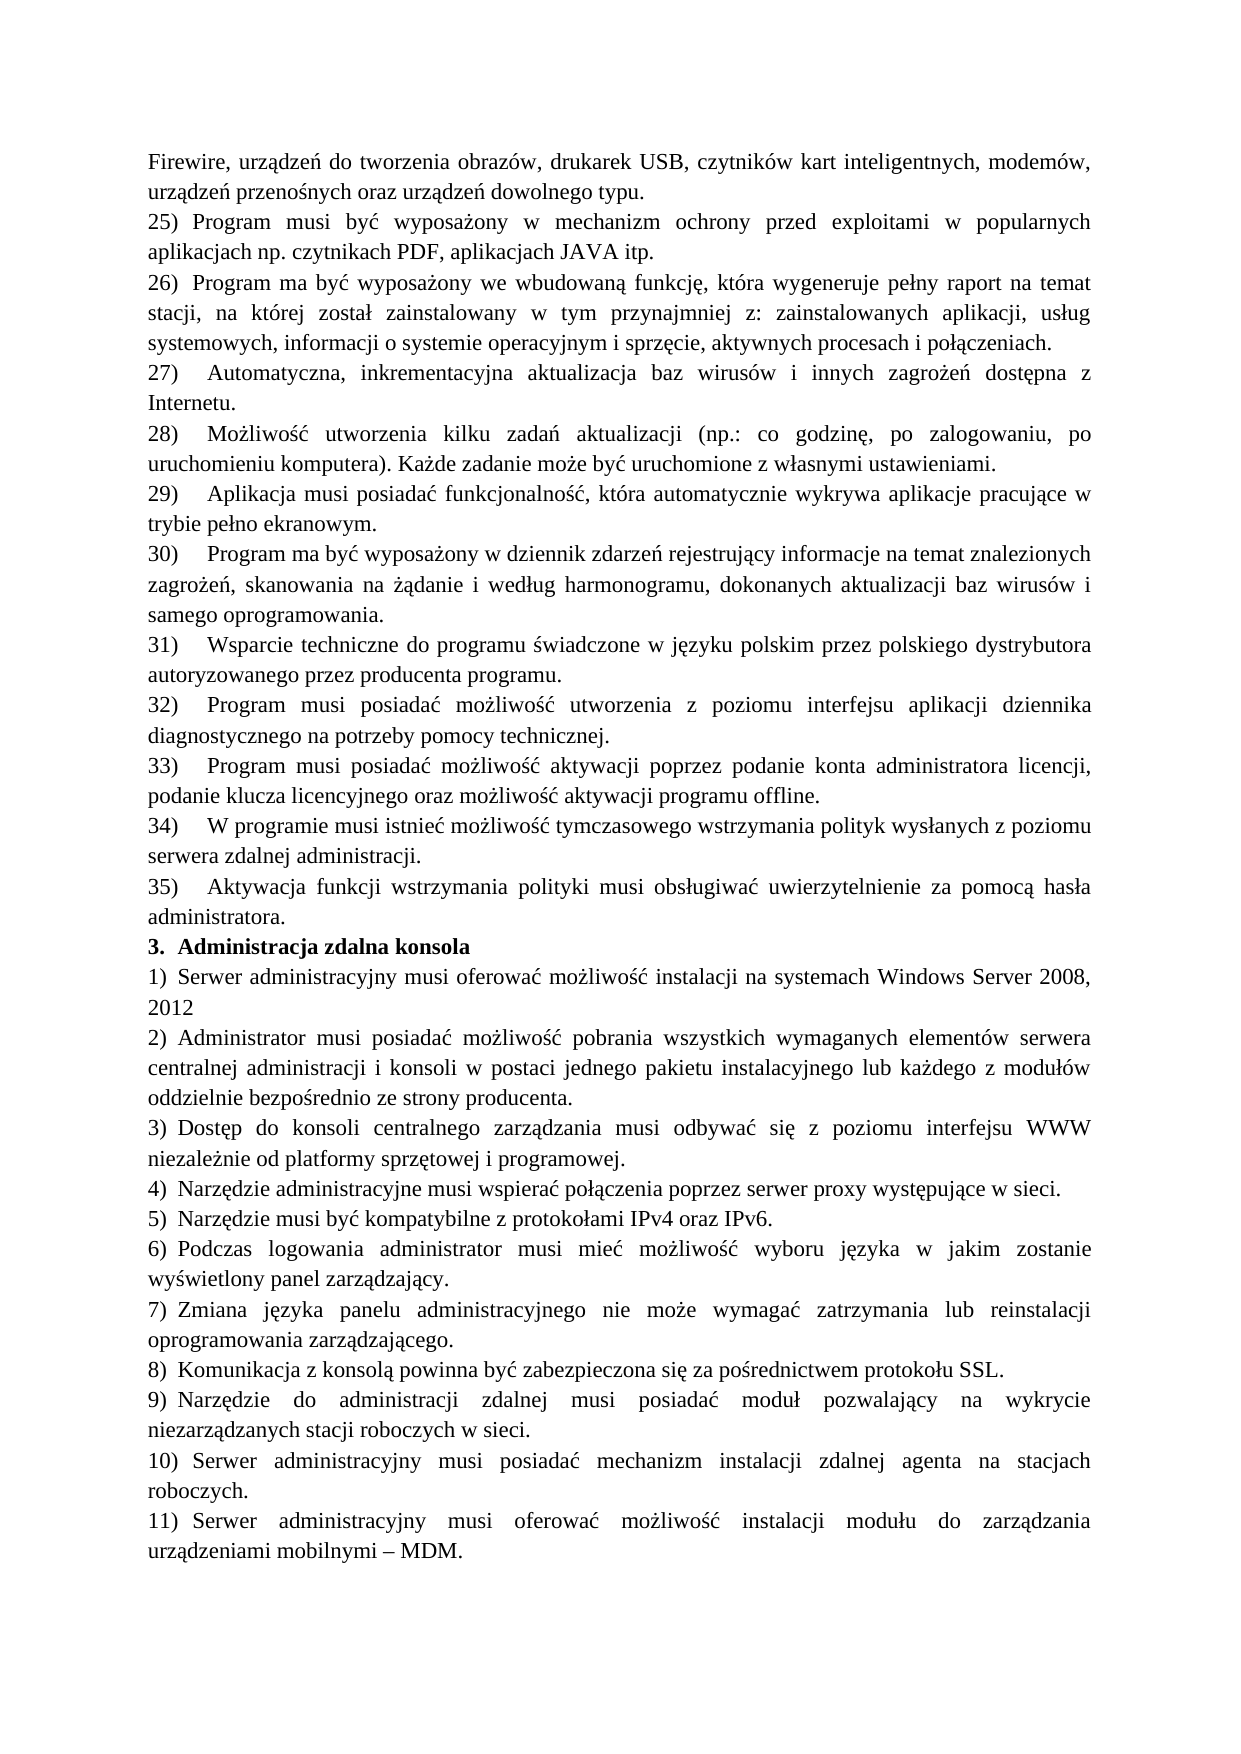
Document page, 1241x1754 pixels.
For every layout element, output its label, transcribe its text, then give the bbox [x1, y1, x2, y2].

list Program ma być wyposażony we wbudowaną funkcję, która wygeneruje pełny raport na temat stacji, na której został zainstalowany w tym przynajmniej z: zainstalowanych aplikacji, usług systemowych, informacji o systemie operacyjnym i sprzęcie, aktywnych procesach i połączeniach. [148, 268, 1092, 355]
list Komunikacja z konsolą powinna być zabezpieczona się za pośrednictwem protokołu SSL. [148, 1356, 1092, 1382]
list Podczas logowania administrator musi mieć możliwość wyboru języka w jakim zostanie wyświetlony panel zarządzający. [148, 1235, 1092, 1292]
list Narzędzie administracyjne musi wspierać połączenia poprzez serwer proxy występujące w sieci. [148, 1175, 1092, 1201]
list Administracja zdalna konsola [148, 933, 1092, 959]
list Program musi posiadać możliwość utworzenia z poziomu interfejsu aplikacji dziennika diagnostycznego na potrzeby pomocy technicznej. [148, 691, 1092, 748]
list Program ma być wyposażony w dziennik zdarzeń rejestrujący informacje na temat znalezionych zagrożeń, skanowania na żądanie i według harmonogramu, dokonanych aktualizacji baz wirusów i samego oprogramowania. [148, 540, 1092, 627]
list Aktywacja funkcji wstrzymania polityki musi obsługiwać uwierzytelnienie za pomocą hasła administratora. [148, 873, 1092, 929]
list Narzędzie musi być kompatybilne z protokołami IPv4 oraz IPv6. [148, 1205, 1092, 1231]
list Program musi posiadać możliwość aktywacji poprzez podanie konta administratora licencji, podanie klucza licencyjnego oraz możliwość aktywacji programu offline. [148, 752, 1092, 808]
list Serwer administracyjny musi oferować możliwość instalacji na systemach Windows Server 2008, 2012 [148, 963, 1092, 1020]
list W programie musi istnieć możliwość tymczasowego wstrzymania polityk wysłanych z poziomu serwera zdalnej administracji. [148, 812, 1092, 869]
list Możliwość utworzenia kilku zadań aktualizacji (np.: co godzinę, po zalogowaniu, po uruchomieniu komputera). Każde zadanie może być uruchomione z własnymi ustawieniami. [148, 419, 1092, 476]
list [148, 148, 1092, 204]
list Serwer administracyjny musi posiadać mechanizm instalacji zdalnej agenta na stacjach roboczych. [148, 1447, 1092, 1503]
list Automatyczna, inkrementacyjna aktualizacja baz wirusów i innych zagrożeń dostępna z Internetu. [148, 359, 1092, 416]
list Administrator musi posiadać możliwość pobrania wszystkich wymaganych elementów serwera centralnej administracji i konsoli w postaci jednego pakietu instalacyjnego lub każdego z modułów oddzielnie bezpośrednio ze strony producenta. [148, 1024, 1092, 1111]
list Program musi być wyposażony w mechanizm ochrony przed exploitami w popularnych aplikacjach np. czytnikach PDF, aplikacjach JAVA itp. [148, 208, 1092, 265]
list Wsparcie techniczne do programu świadczone w języku polskim przez polskiego dystrybutora autoryzowanego przez producenta programu. [148, 631, 1092, 688]
list Aplikacja musi posiadać funkcjonalność, która automatycznie wykrywa aplikacje pracujące w trybie pełno ekranowym. [148, 480, 1092, 537]
list Dostęp do konsoli centralnego zarządzania musi odbywać się z poziomu interfejsu WWW niezależnie od platformy sprzętowej i programowej. [148, 1114, 1092, 1171]
list Zmiana języka panelu administracyjnego nie może wymagać zatrzymania lub reinstalacji oprogramowania zarządzającego. [148, 1296, 1092, 1352]
list Serwer administracyjny musi oferować możliwość instalacji modułu do zarządzania urządzeniami mobilnymi – MDM. [148, 1507, 1092, 1564]
list Narzędzie do administracji zdalnej musi posiadać moduł pozwalający na wykrycie niezarządzanych stacji roboczych w sieci. [148, 1386, 1092, 1443]
